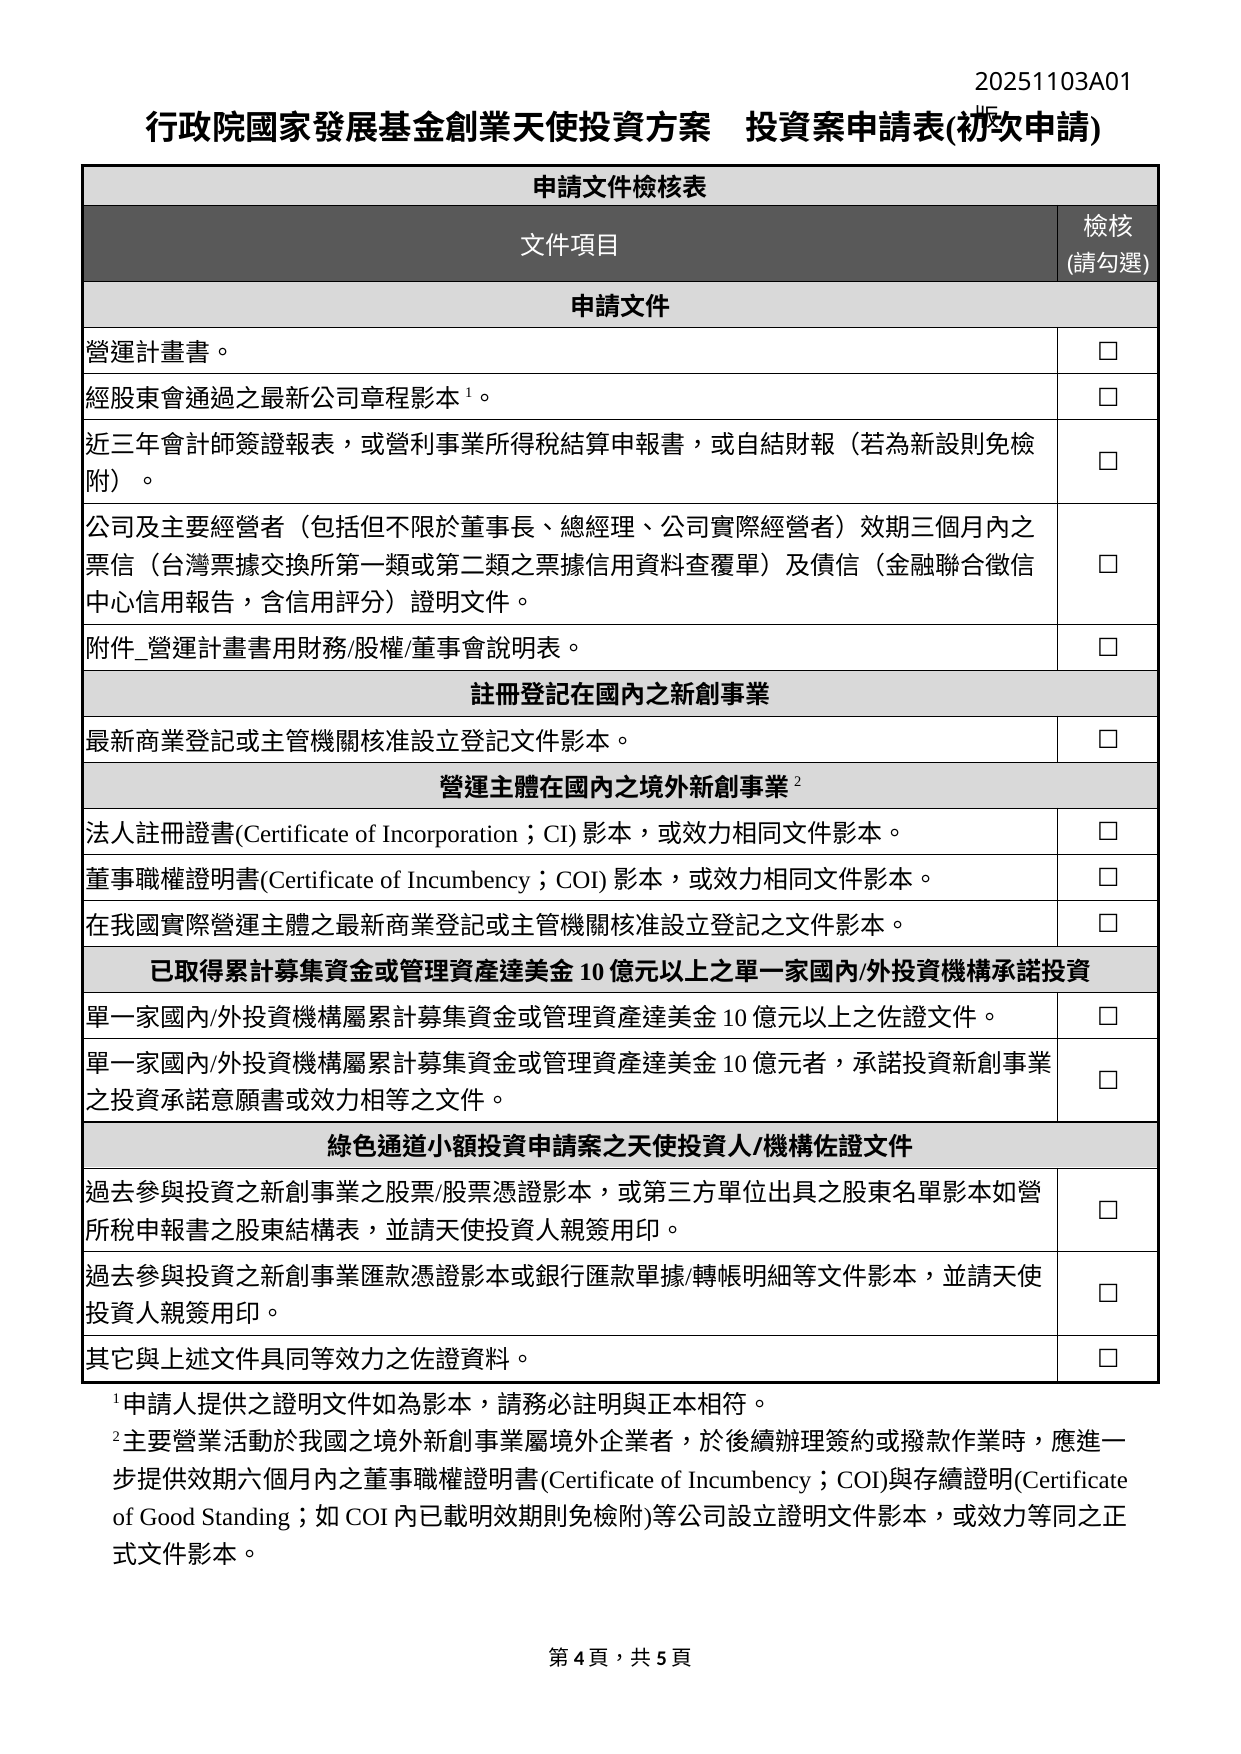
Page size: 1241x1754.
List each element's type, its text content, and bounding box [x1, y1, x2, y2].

table_cell 單一家國內/外投資機構屬累計募集資金或管理資產達美金10億元以上之佐證文件。 [84, 993, 1057, 1038]
table_cell [1058, 809, 1157, 854]
table_cell 註冊登記在國內之新創事業 [84, 671, 1157, 716]
table_cell 董事職權證明書(Certificate of Incumbency；COI) 影本，或效力相同文件影本。 [84, 855, 1057, 900]
table_cell 過去參與投資之新創事業匯款憑證影本或銀行匯款單據/轉帳明細等文件影本，並請天使投資人親簽用印。 [84, 1252, 1057, 1334]
text 2主要營業活動於我國之境外新創事業屬境外企業者，於後續辦理簽約或撥款作業時，應進一步提供效期六個月內之董事職權證明書(Certificate of Incumbency；COI)與存續證明(Certificate of Good Standing；如COI內已載明效期則免檢附)等公司設立證明文件影本，或效力等同之正式文件影本。 [112, 1421, 1128, 1571]
table_cell 已取得累計募集資金或管理資產達美金10億元以上之單一家國內/外投資機構承諾投資 [84, 947, 1157, 992]
table_cell [1058, 420, 1157, 502]
table_cell [1058, 901, 1157, 946]
table_cell [1058, 1039, 1157, 1121]
table_cell 過去參與投資之新創事業之股票/股票憑證影本，或第三方單位出具之股東名單影本如營所稅申報書之股東結構表，並請天使投資人親簽用印。 [84, 1169, 1057, 1251]
table_cell [1058, 993, 1157, 1038]
table_cell [1058, 504, 1157, 623]
table_cell 公司及主要經營者（包括但不限於董事長、總經理、公司實際經營者）效期三個月內之票信（台灣票據交換所第一類或第二類之票據信用資料查覆單）及債信（金融聯合徵信中心信用報告，含信用評分）證明文件。 [84, 504, 1057, 623]
table_cell 其它與上述文件具同等效力之佐證資料。 [84, 1336, 1057, 1381]
table_header 申請文件檢核表 [84, 167, 1157, 205]
table_cell [1058, 625, 1157, 669]
table_cell 經股東會通過之最新公司章程影本1。 [84, 374, 1057, 419]
table_cell [1058, 1336, 1157, 1381]
table_cell 營運計畫書。 [84, 328, 1057, 373]
table_cell 在我國實際營運主體之最新商業登記或主管機關核准設立登記之文件影本。 [84, 901, 1057, 946]
table_cell [1058, 374, 1157, 419]
table_cell 文件項目 [84, 206, 1057, 281]
table_cell [1058, 328, 1157, 373]
table_cell [1058, 1252, 1157, 1334]
table_cell [1058, 855, 1157, 900]
table_cell 檢核 (請勾選) [1058, 206, 1157, 281]
text 1申請人提供之證明文件如為影本，請務必註明與正本相符。 [112, 1384, 1128, 1421]
table_cell 綠色通道小額投資申請案之天使投資人/機構佐證文件 [84, 1123, 1157, 1167]
table_cell [1058, 717, 1157, 762]
table_cell 近三年會計師簽證報表，或營利事業所得稅結算申報書，或自結財報（若為新設則免檢附）。 [84, 420, 1057, 502]
table_cell 附件_營運計畫書用財務/股權/董事會說明表。 [84, 625, 1057, 669]
table_cell 最新商業登記或主管機關核准設立登記文件影本。 [84, 717, 1057, 762]
table_cell [1058, 1169, 1157, 1251]
table_cell 申請文件 [84, 282, 1157, 327]
table_cell 單一家國內/外投資機構屬累計募集資金或管理資產達美金10億元者，承諾投資新創事業之投資承諾意願書或效力相等之文件。 [84, 1039, 1057, 1121]
table_cell 法人註冊證書(Certificate of Incorporation；CI) 影本，或效力相同文件影本。 [84, 809, 1057, 854]
table_cell 營運主體在國內之境外新創事業2 [84, 763, 1157, 808]
